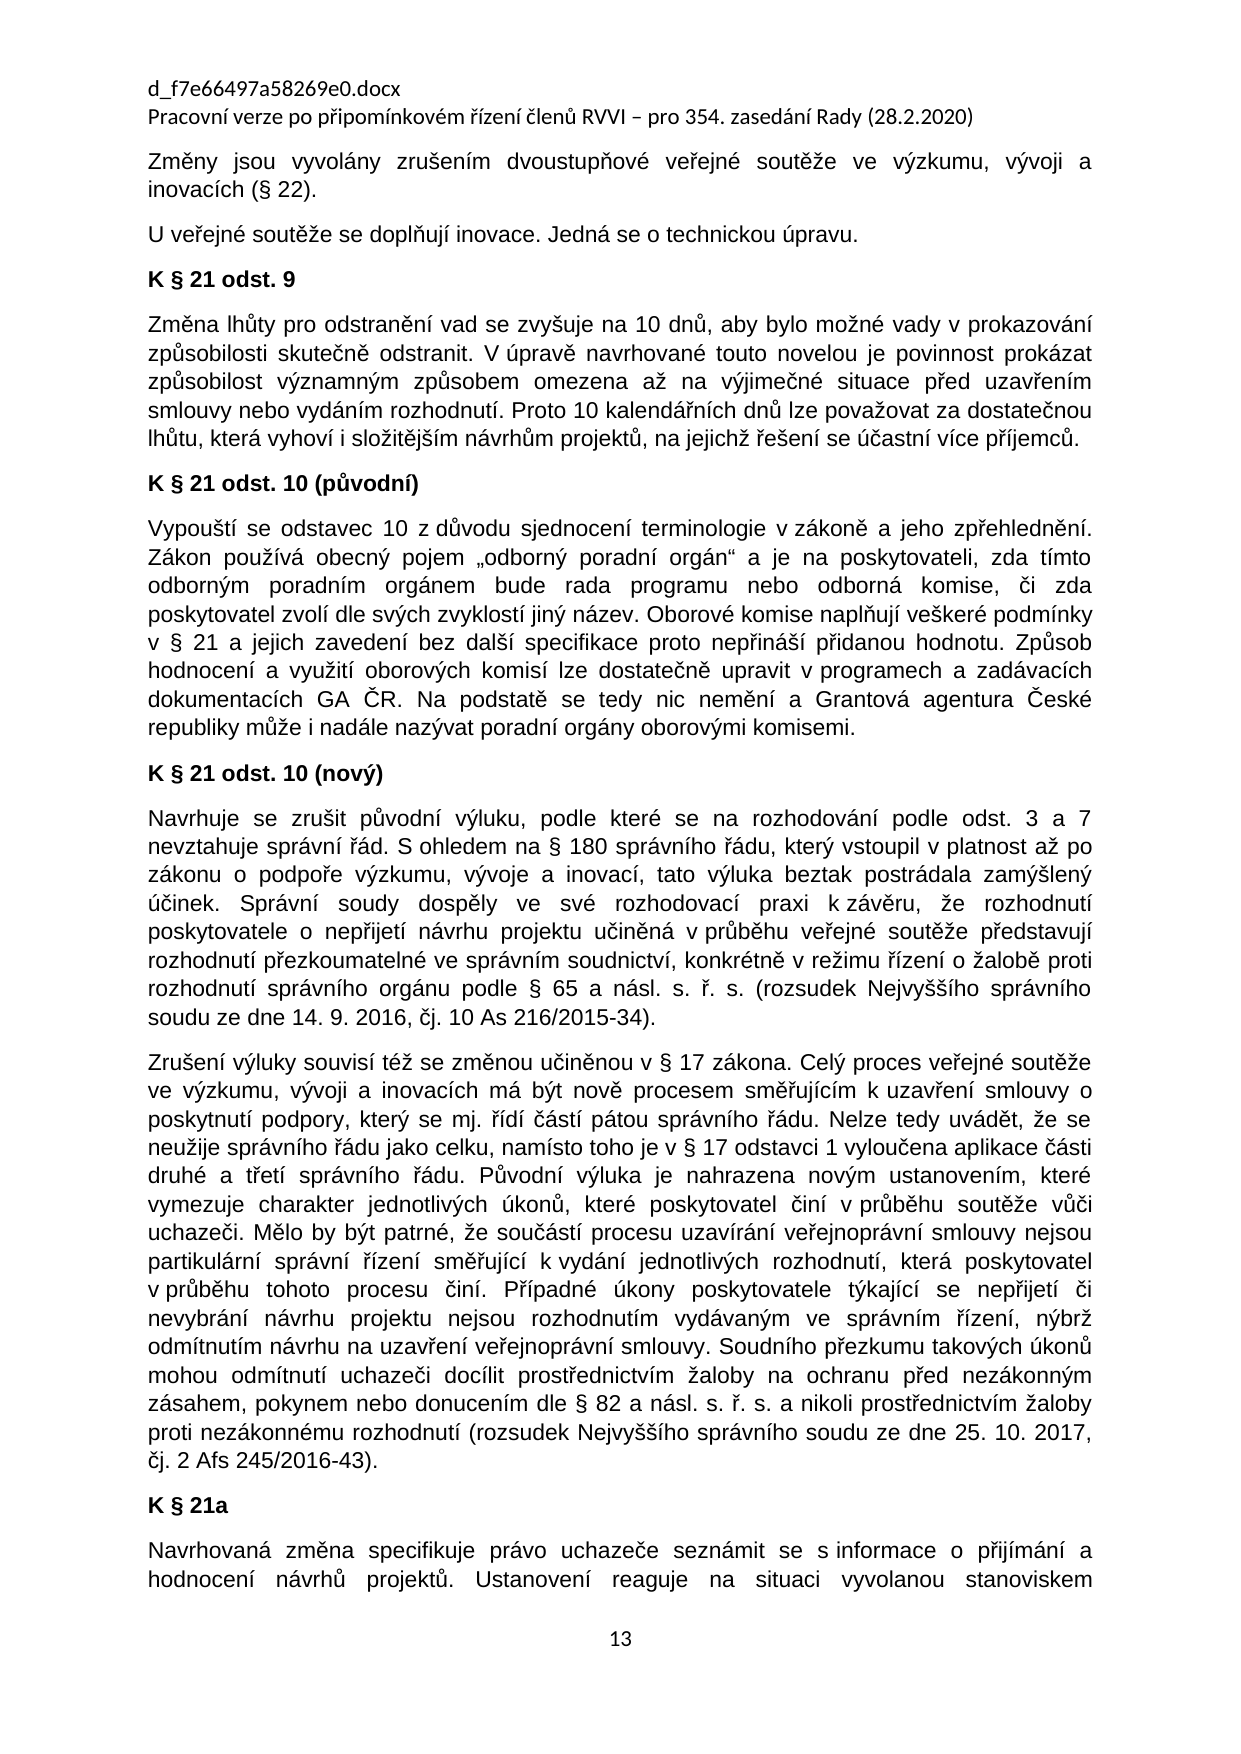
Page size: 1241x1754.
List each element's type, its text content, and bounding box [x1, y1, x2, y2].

text K § 21 odst. 10 (původní) [148, 470, 1093, 497]
text K § 21 odst. 9 [148, 266, 1093, 293]
text K § 21a [148, 1492, 1093, 1518]
text Změny jsou vyvolány zrušením dvoustupňové veřejné soutěže ve výzkumu, vývoji a inovacích (§ 22). [148, 148, 1093, 202]
text K § 21 odst. 10 (nový) [148, 759, 1093, 786]
text Vypouští se odstavec 10 z důvodu sjednocení terminologie v zákoně a jeho zpřehlednění. Zákon používá obecný pojem „odborný poradní orgán“ a je na poskytovateli, zda tímto odborným poradním orgánem bude rada programu nebo odborná komise, či zda poskytovatel zvolí dle svých zvyklostí jiný název. Oborové komise naplňují veškeré podmínky v § 21 a jejich zavedení bez další specifikace proto nepřináší přidanou hodnotu. Způsob hodnocení a využití oborových komisí lze dostatečně upravit v programech a zadávacích dokumentacích GA ČR. Na podstatě se tedy nic nemění a Grantová agentura České republiky může i nadále nazývat poradní orgány oborovými komisemi. [148, 515, 1093, 741]
text Navrhuje se zrušit původní výluku, podle které se na rozhodování podle odst. 3 a 7 nevztahuje správní řád. S ohledem na § 180 správního řádu, který vstoupil v platnost až po zákonu o podpoře výzkumu, vývoje a inovací, tato výluka beztak postrádala zamýšlený účinek. Správní soudy dospěly ve své rozhodovací praxi k závěru, že rozhodnutí poskytovatele o nepřijetí návrhu projektu učiněná v průběhu veřejné soutěže představují rozhodnutí přezkoumatelné ve správním soudnictví, konkrétně v režimu řízení o žalobě proti rozhodnutí správního orgánu podle § 65 a násl. s. ř. s. (rozsudek Nejvyššího správního soudu ze dne 14. 9. 2016, čj. 10 As 216/2015-34). [148, 804, 1093, 1030]
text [148, 221, 1093, 247]
text Zrušení výluky souvisí též se změnou učiněnou v § 17 zákona. Celý proces veřejné soutěže ve výzkumu, vývoji a inovacích má být nově procesem směřujícím k uzavření smlouvy o poskytnutí podpory, který se mj. řídí částí pátou správního řádu. Nelze tedy uvádět, že se neužije správního řádu jako celku, namísto toho je v § 17 odstavci 1 vyloučena aplikace části druhé a třetí správního řádu. Původní výluka je nahrazena novým ustanovením, které vymezuje charakter jednotlivých úkonů, které poskytovatel činí v průběhu soutěže vůči uchazeči. Mělo by být patrné, že součástí procesu uzavírání veřejnoprávní smlouvy nejsou partikulární správní řízení směřující k vydání jednotlivých rozhodnutí, která poskytovatel v průběhu tohoto procesu činí. Případné úkony poskytovatele týkající se nepřijetí či nevybrání návrhu projektu nejsou rozhodnutím vydávaným ve správním řízení, nýbrž odmítnutím návrhu na uzavření veřejnoprávní smlouvy. Soudního přezkumu takových úkonů mohou odmítnutí uchazeči docílit prostřednictvím žaloby na ochranu před nezákonným zásahem, pokynem nebo donucením dle § 82 a násl. s. ř. s. a nikoli prostřednictvím žaloby proti nezákonnému rozhodnutí (rozsudek Nejvyššího správního soudu ze dne 25. 10. 2017, čj. 2 Afs 245/2016-43). [148, 1049, 1093, 1473]
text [148, 1537, 1093, 1592]
text Změna lhůty pro odstranění vad se zvyšuje na 10 dnů, aby bylo možné vady v prokazování způsobilosti skutečně odstranit. V úpravě navrhované touto novelou je povinnost prokázat způsobilost významným způsobem omezena až na výjimečné situace před uzavřením smlouvy nebo vydáním rozhodnutí. Proto 10 kalendářních dnů lze považovat za dostatečnou lhůtu, která vyhoví i složitějším návrhům projektů, na jejichž řešení se účastní více příjemců. [148, 311, 1093, 451]
